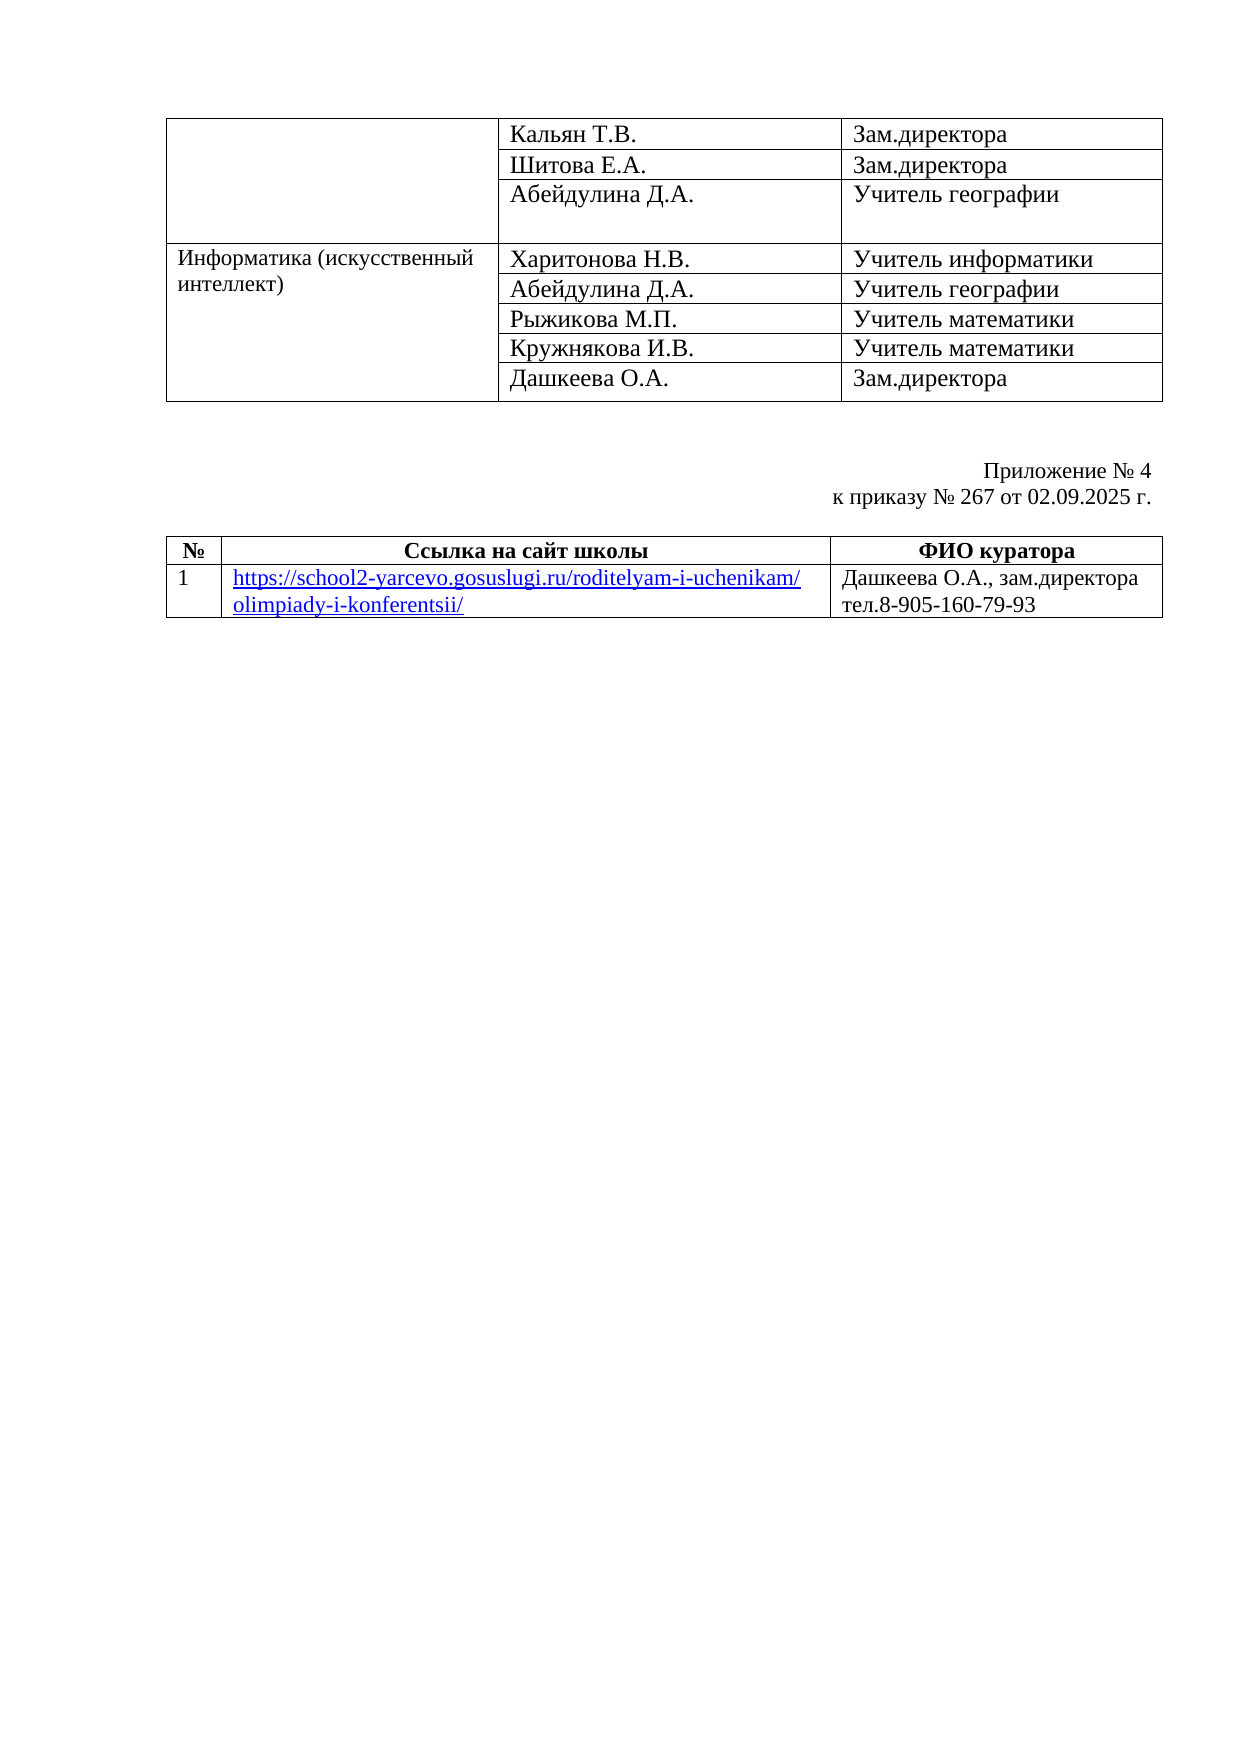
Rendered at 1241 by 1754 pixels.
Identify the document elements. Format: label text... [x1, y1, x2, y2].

table_cell Зам.директора [842, 363, 1162, 401]
table_cell Шитова Е.А. [499, 150, 841, 178]
table_cell Дашкеева О.А., зам.директора тел.8-905-160-79-93 [831, 565, 1162, 617]
table_cell Учитель информатики [842, 244, 1162, 273]
table_cell Учитель математики [842, 304, 1162, 332]
table_cell Харитонова Н.В. [499, 244, 841, 273]
table_cell 1 [167, 565, 221, 617]
table_cell Абейдулина Д.А. [499, 180, 841, 243]
table_cell Зам.директора [842, 150, 1162, 178]
table_cell Кальян Т.В. [499, 119, 841, 149]
table_header № [167, 537, 221, 563]
table_header ФИО куратора [831, 537, 1162, 563]
text к приказу № 267 от 02.09.2025 г. [177, 483, 1152, 510]
table_cell Информатика (искусственный интеллект) [167, 244, 498, 401]
table_header Ссылка на сайт школы [222, 537, 830, 563]
table_cell Дашкеева О.А. [499, 363, 841, 401]
table_cell Кружнякова И.В. [499, 334, 841, 362]
table_cell Абейдулина Д.А. [499, 274, 841, 303]
table_cell Учитель географии [842, 180, 1162, 243]
table_cell Учитель математики [842, 334, 1162, 362]
table_cell Рыжикова М.П. [499, 304, 841, 332]
table_cell Учитель географии [842, 274, 1162, 303]
table_cell https://school2-yarcevo.gosuslugi.ru/roditelyam-i-uchenikam/olimpiady-i-konferentsii/ [222, 565, 830, 617]
table_cell Зам.директора [842, 119, 1162, 149]
text Приложение № 4 [177, 457, 1152, 483]
